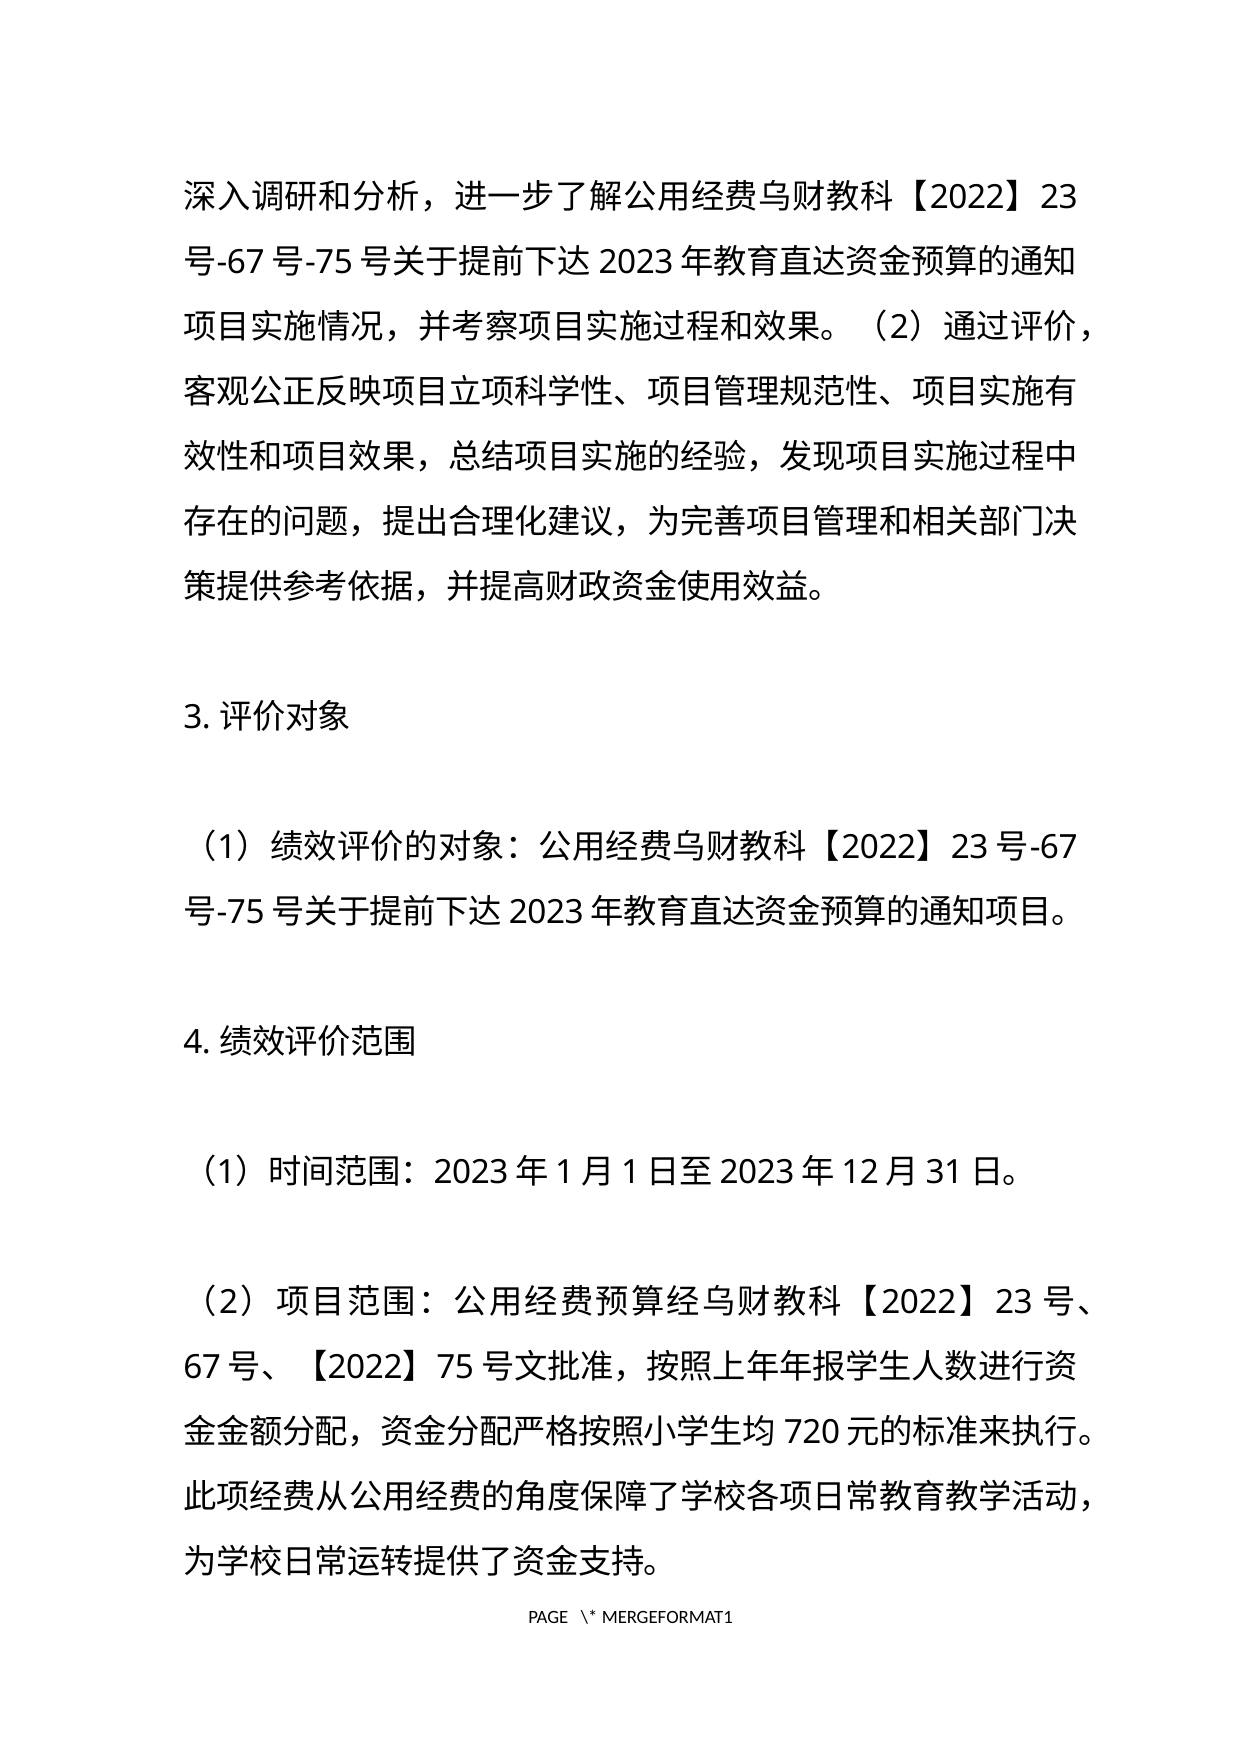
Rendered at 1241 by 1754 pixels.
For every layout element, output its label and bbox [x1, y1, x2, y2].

text [183, 162, 1078, 1592]
